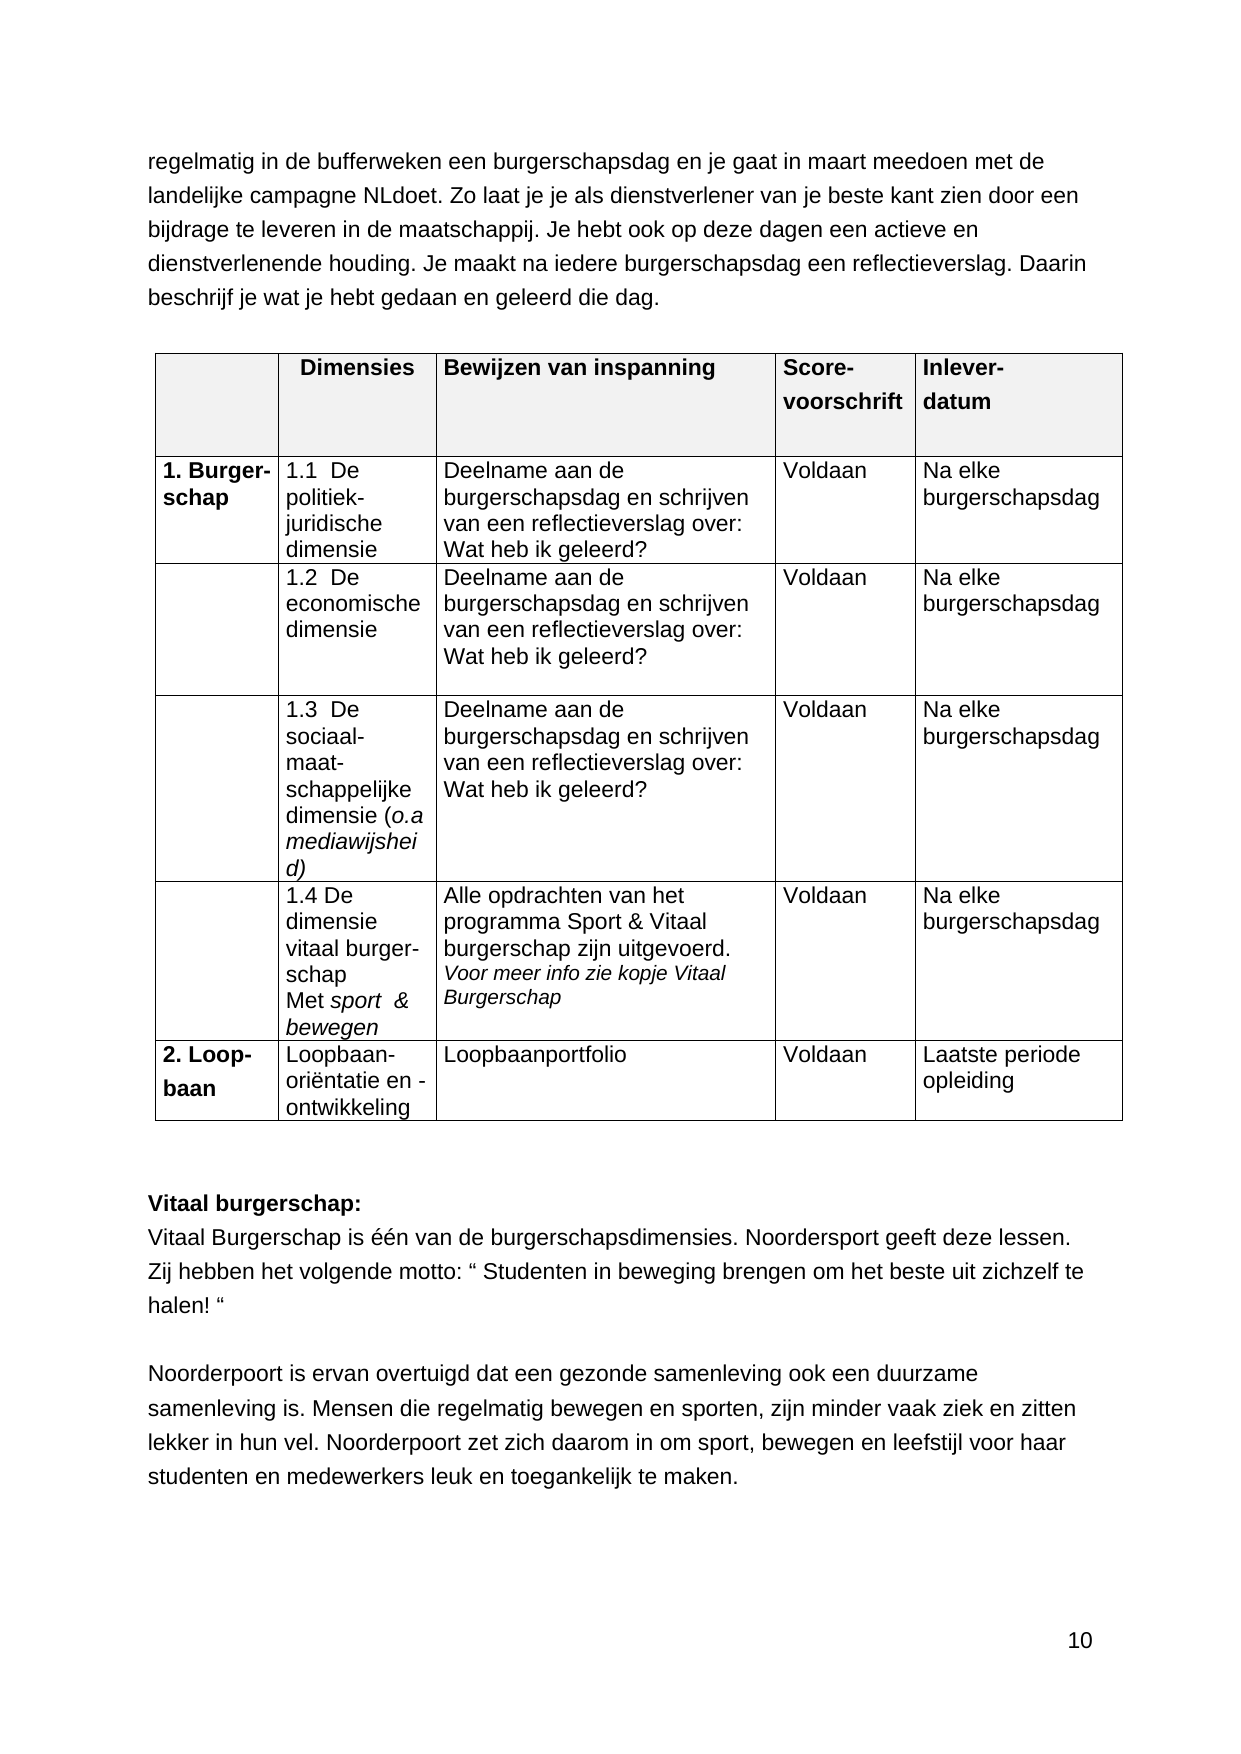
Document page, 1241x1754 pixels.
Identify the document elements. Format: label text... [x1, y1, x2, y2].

table_cell 1.4 De dimensie vitaal burger-schap Met sport & bewegen [279, 882, 436, 1040]
table_header Dimensies [279, 354, 436, 456]
table_cell Voldaan [776, 696, 915, 881]
table_cell [156, 696, 278, 881]
table_cell 1.1 De politiek-juridische dimensie [279, 457, 436, 563]
table_header Inlever- datum [916, 354, 1122, 456]
table_cell Loopbaan- oriëntatie en - ontwikkeling [279, 1041, 436, 1120]
table_cell Na elke burgerschapsdag [916, 696, 1122, 881]
table_header Score-voorschrift [776, 354, 915, 456]
table_cell Na elke burgerschapsdag [916, 882, 1122, 1040]
table_cell Deelname aan de burgerschapsdag en schrijven van een reflectieverslag over: Wat heb ik geleerd? [437, 696, 775, 881]
text Vitaal Burgerschap is één van de burgerschapsdimensies. Noordersport geeft deze lessen. Zij hebben het volgende motto: “ Studenten in beweging brengen om het beste uit zichzelf te halen! “ [148, 1224, 1093, 1318]
table_cell Deelname aan de burgerschapsdag en schrijven van een reflectieverslag over: Wat heb ik geleerd? [437, 564, 775, 695]
table_cell [156, 882, 278, 1040]
text Vitaal burgerschap: [148, 1189, 1093, 1216]
table_cell Na elke burgerschapsdag [916, 564, 1122, 695]
table_cell Na elke burgerschapsdag [916, 457, 1122, 563]
table_cell Voldaan [776, 882, 915, 1040]
table_cell [156, 564, 278, 695]
table_header Bewijzen van inspanning [437, 354, 775, 456]
table_cell Loopbaanportfolio [437, 1041, 775, 1120]
table_cell Deelname aan de burgerschapsdag en schrijven van een reflectieverslag over: Wat heb ik geleerd? [437, 457, 775, 563]
table_cell 1. Burger-schap [156, 457, 278, 563]
table_cell Voldaan [776, 1041, 915, 1120]
table_cell Alle opdrachten van het programma Sport & Vitaal burgerschap zijn uitgevoerd. Voor meer info zie kopje Vitaal Burgerschap [437, 882, 775, 1040]
table_cell Voldaan [776, 564, 915, 695]
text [148, 148, 1093, 311]
table_cell Laatste periode opleiding [916, 1041, 1122, 1120]
text Noorderpoort is ervan overtuigd dat een gezonde samenleving ook een duurzame samenleving is. Mensen die regelmatig bewegen en sporten, zijn minder vaak ziek en zitten lekker in hun vel. Noorderpoort zet zich daarom in om sport, bewegen en leefstijl voor haar studenten en medewerkers leuk en toegankelijk te maken. [148, 1360, 1093, 1489]
table_cell 2. Loop-baan [156, 1041, 278, 1120]
table_cell 1.3 De sociaal- maat- schappelijke dimensie (o.a mediawijsheid) [279, 696, 436, 881]
table_header [156, 354, 278, 456]
table_cell 1.2 De economische dimensie [279, 564, 436, 695]
table_cell Voldaan [776, 457, 915, 563]
